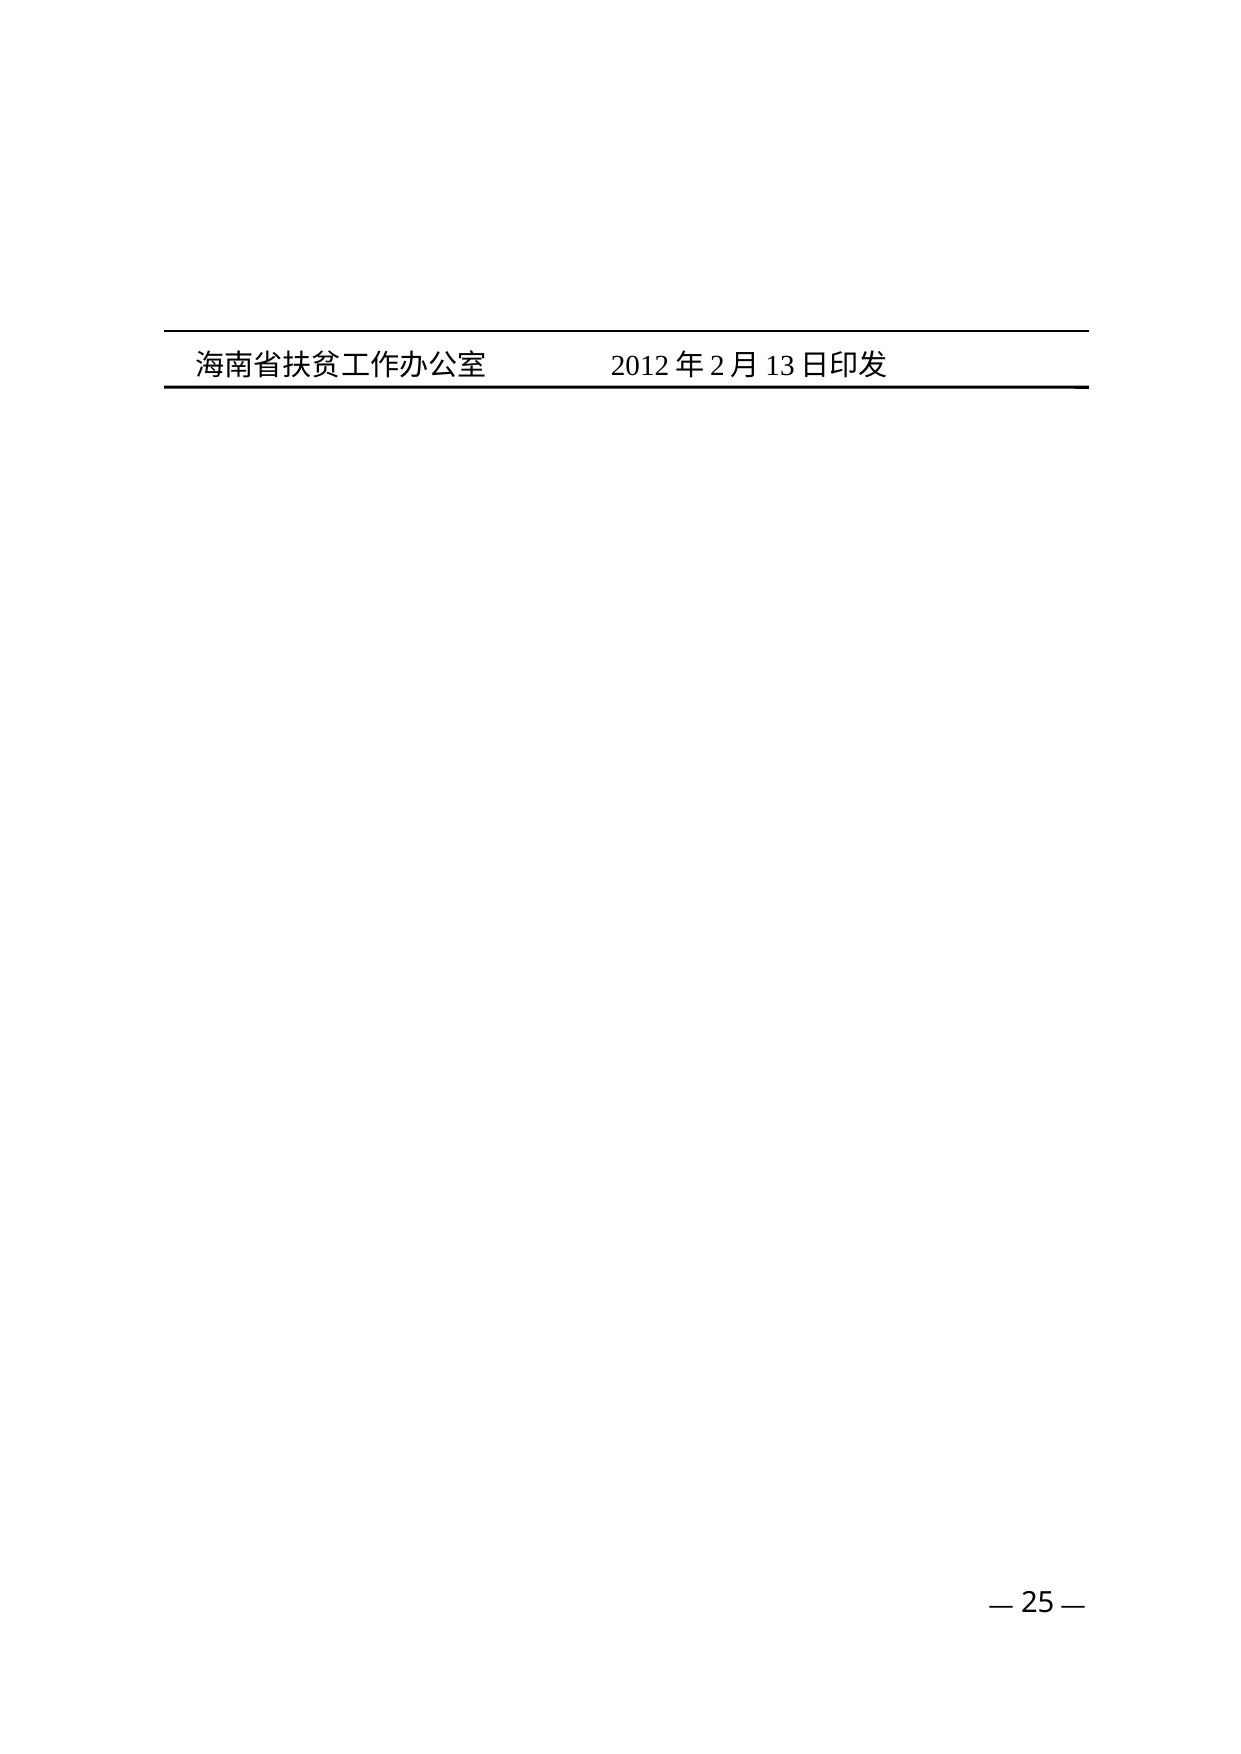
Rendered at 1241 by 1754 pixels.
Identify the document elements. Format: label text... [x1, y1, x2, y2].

text 海南省扶贫工作办公室 2012年2月13日印发 [195, 332, 1051, 385]
